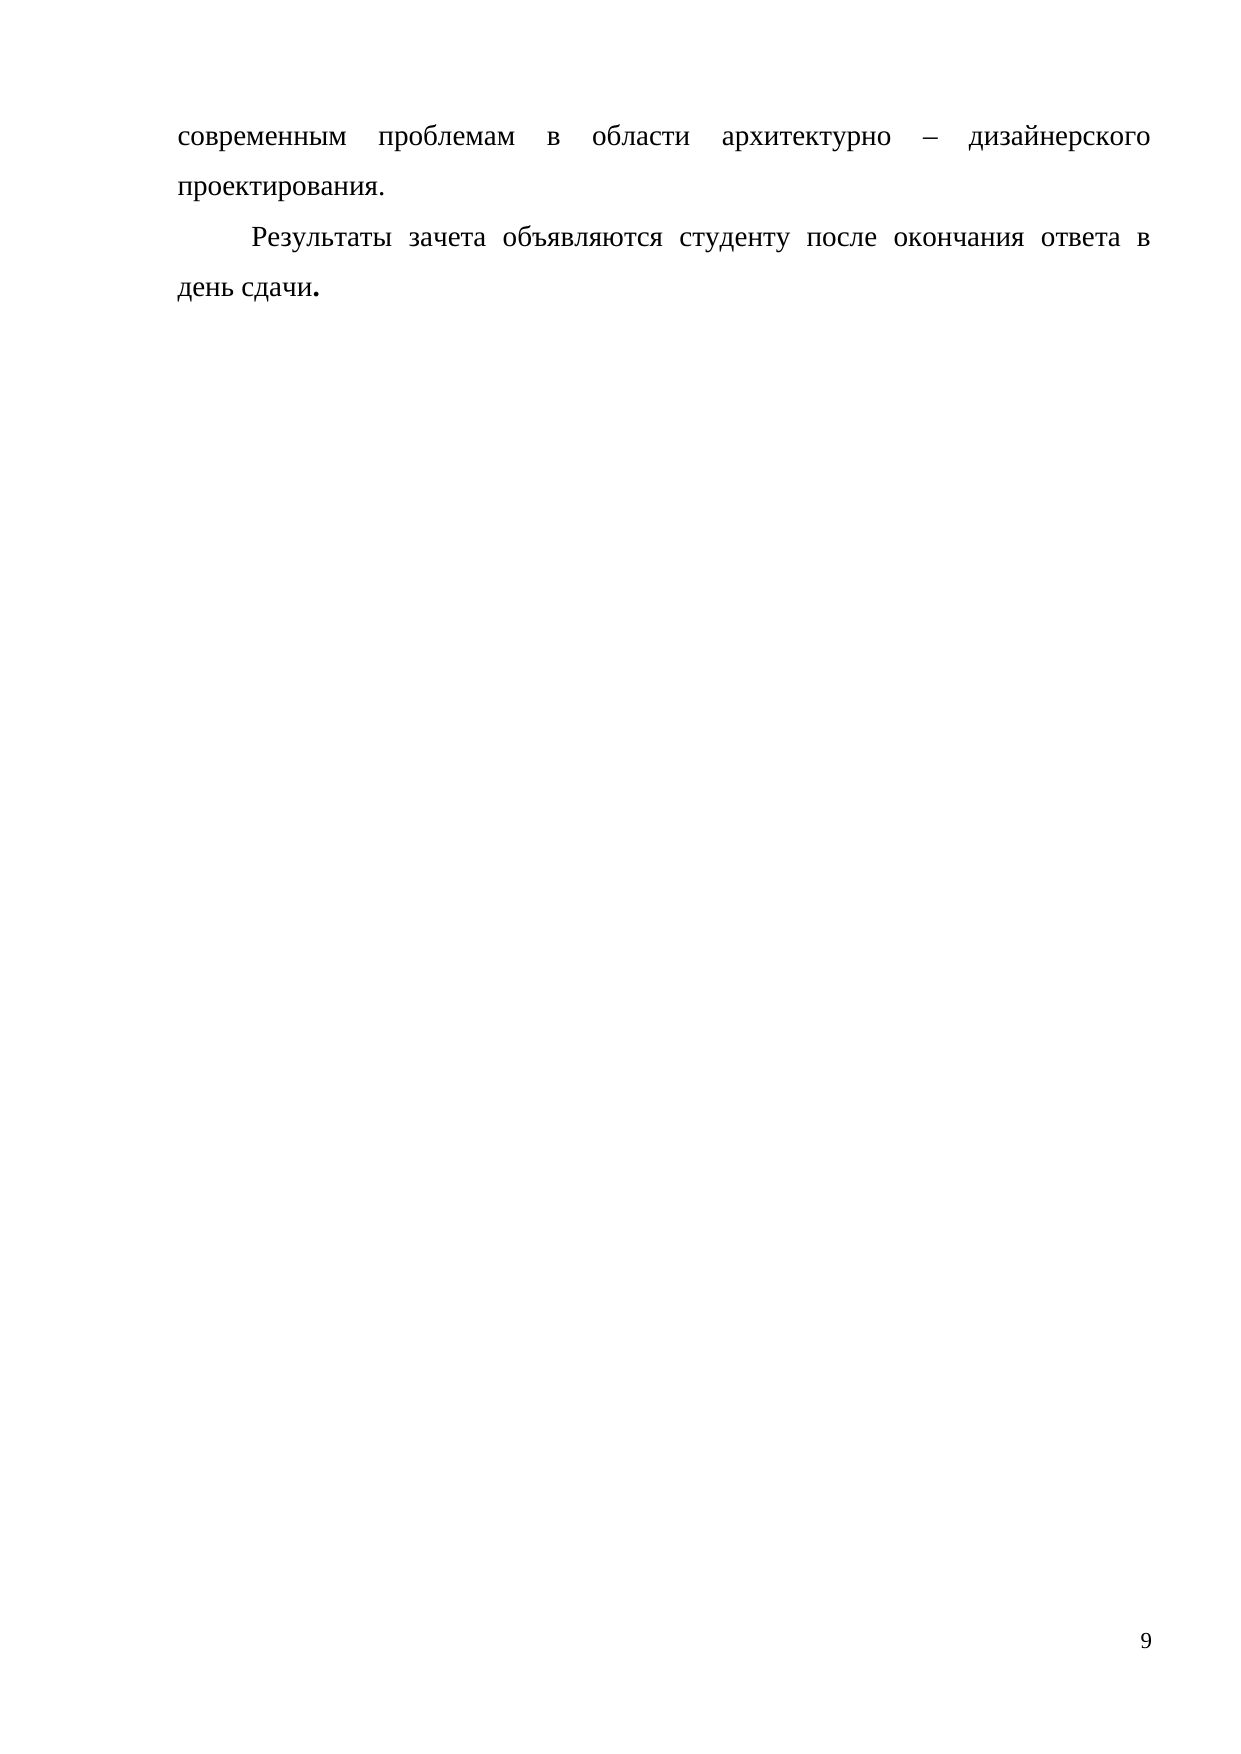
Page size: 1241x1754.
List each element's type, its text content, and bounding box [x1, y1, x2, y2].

text Результаты зачета объявляются студенту после окончания ответа в день сдачи. [177, 219, 1152, 303]
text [177, 118, 1152, 202]
